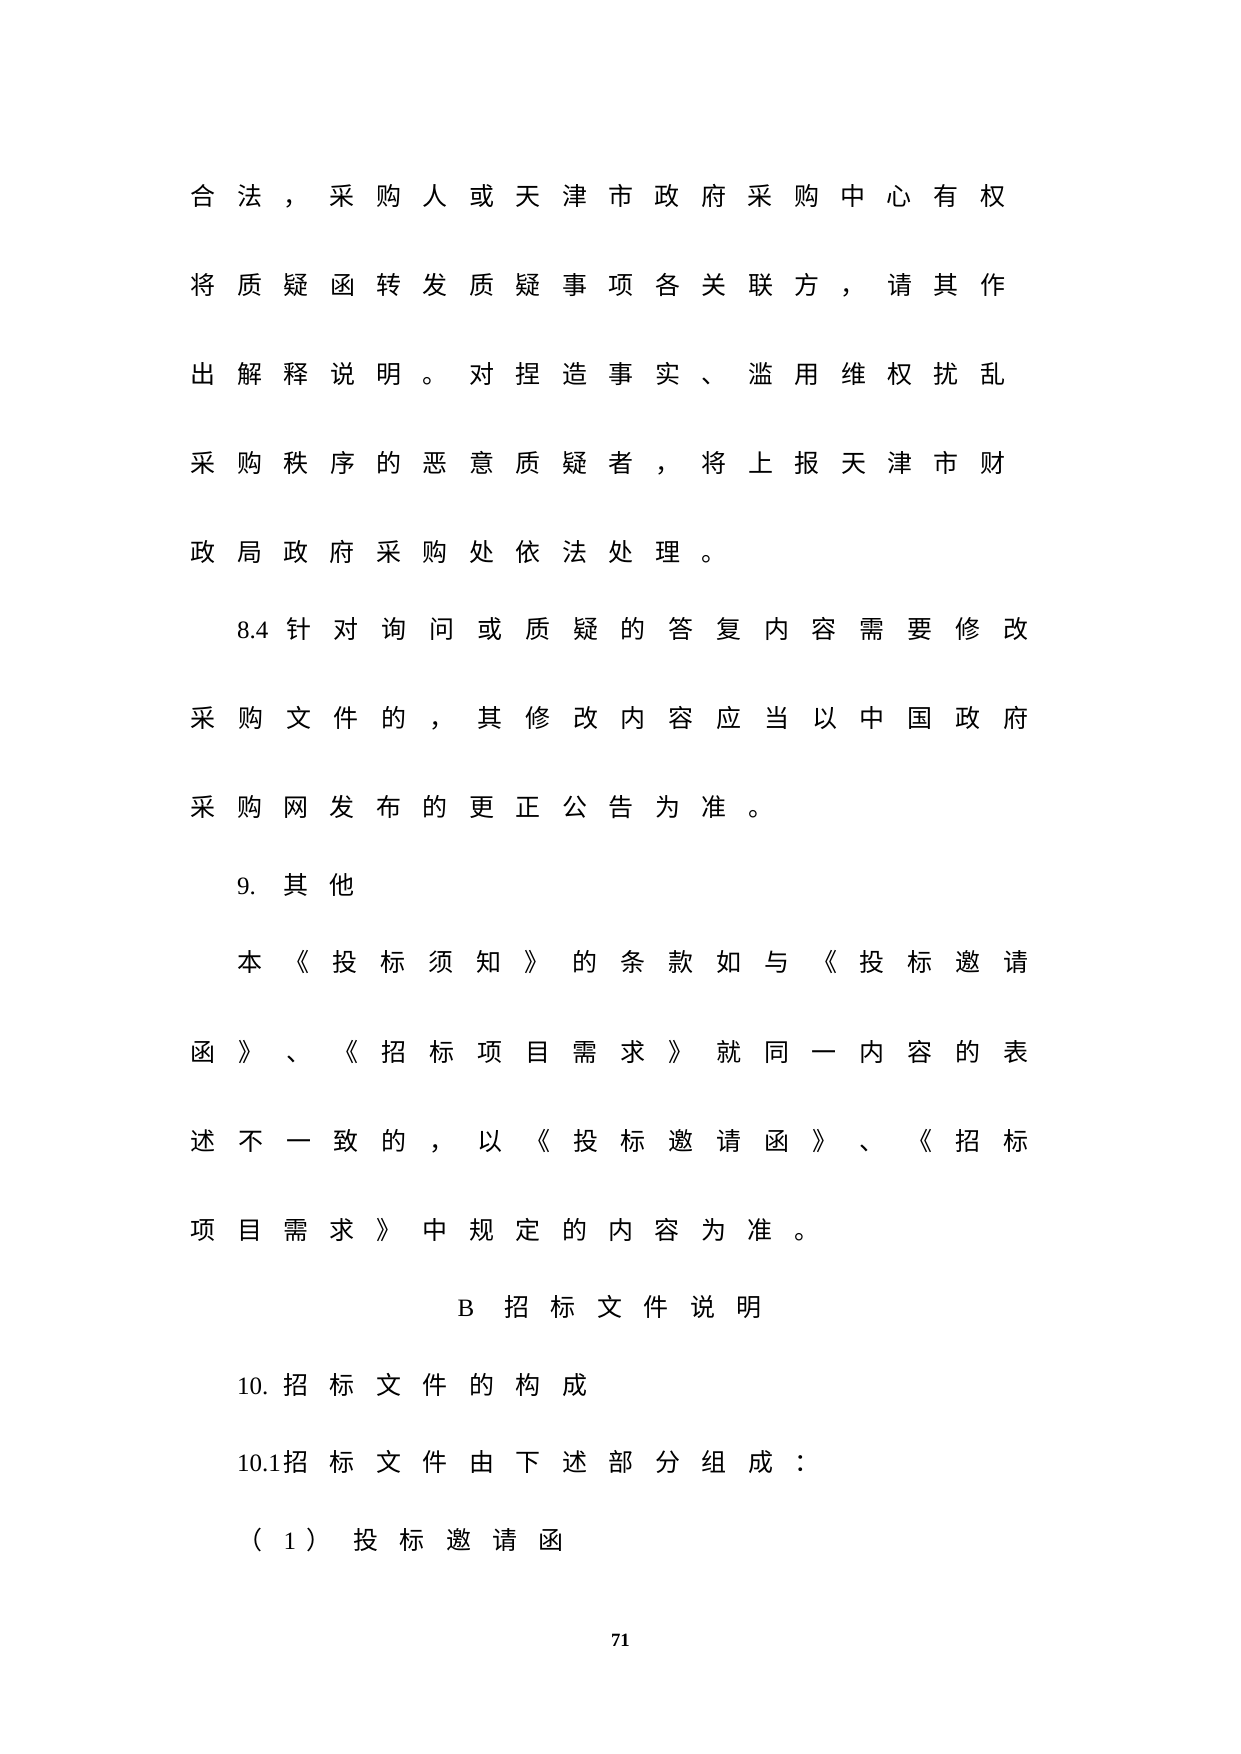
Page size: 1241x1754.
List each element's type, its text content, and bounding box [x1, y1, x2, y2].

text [190, 164, 1050, 580]
text 10. 招标文件的构成 [190, 1353, 1050, 1413]
text 8.4 针对询问或质疑的答复内容需要修改采购文件的，其修改内容应当以中国政府采购网发布的更正公告为准。 [190, 598, 1050, 836]
text B 招标文件说明 [190, 1276, 1050, 1335]
text 10.1招标文件由下述部分组成： [190, 1431, 1050, 1490]
text （1）投标邀请函 [190, 1508, 1050, 1568]
text 9. 其他 [190, 854, 1050, 913]
text 本《投标须知》的条款如与《投标邀请函》、《招标项目需求》就同一内容的表述不一致的，以《投标邀请函》、《招标项目需求》中规定的内容为准。 [190, 931, 1050, 1258]
